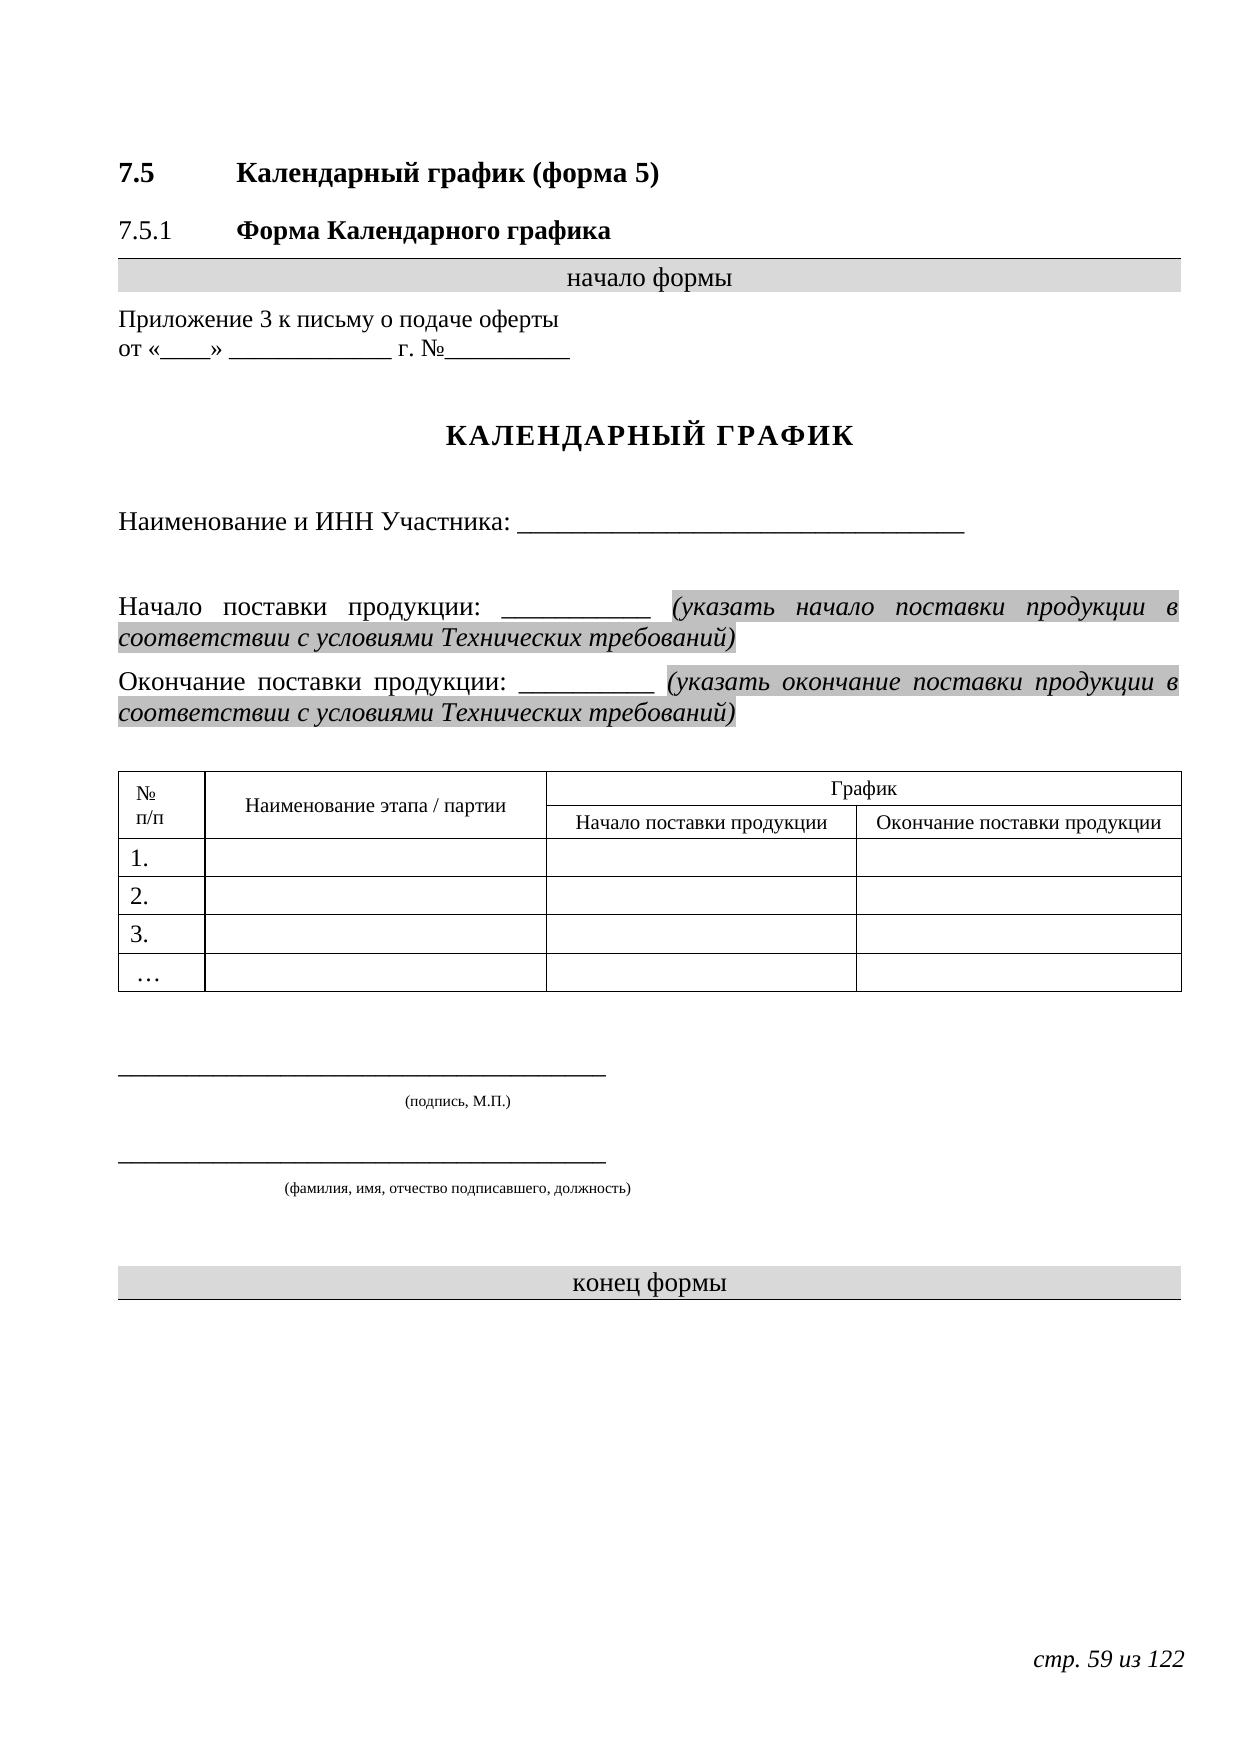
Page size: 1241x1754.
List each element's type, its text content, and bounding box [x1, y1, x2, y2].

table_cell [119, 915, 204, 952]
table_cell [547, 877, 856, 914]
table_cell [547, 954, 856, 991]
text Окончание поставки продукции: __________ (указать окончание поставки продукции в соответствии с условиями Технических требований) [118, 665, 667, 696]
table_cell … [119, 954, 204, 991]
text Начало поставки продукции: ___________ (указать начало поставки продукции в соответствии с условиями Технических требований) [118, 590, 672, 622]
table_cell Окончание поставки продукции [857, 806, 1181, 838]
table_cell [119, 877, 204, 914]
table_cell [857, 839, 1181, 876]
table_cell [206, 915, 546, 952]
text Приложение 3 к письму о подаче оферты от «____» _____________ г. №__________ [118, 304, 1181, 362]
text конец формы [118, 1266, 1181, 1299]
table_cell [857, 915, 1181, 952]
table_cell [119, 839, 204, 876]
text Начало поставки продукции: ___________ (указать начало поставки продукции в соответствии с условиями Технических требований) [736, 590, 1181, 653]
table_cell [547, 915, 856, 952]
table_cell Начало поставки продукции [547, 806, 856, 838]
text Наименование и ИНН Участника: _________________________________ [118, 506, 1181, 537]
table_cell [206, 877, 546, 914]
table_header График [547, 772, 1181, 804]
text (фамилия, имя, отчество подписавшего, должность) [118, 1179, 797, 1210]
text ____________________________________ [118, 1048, 1181, 1079]
table_cell [206, 954, 546, 991]
table_cell [206, 839, 546, 876]
table_cell [857, 954, 1181, 991]
text начало формы [118, 259, 1181, 292]
text ____________________________________ [118, 1135, 1181, 1166]
table_header № п/п [119, 772, 204, 838]
subtitle Календарный график (форма 5) [118, 156, 1181, 189]
table_cell [547, 839, 856, 876]
text (подпись, М.П.) [118, 1091, 797, 1122]
table_header Наименование этапа / партии [206, 772, 546, 838]
text Форма Календарного графика [118, 214, 1181, 245]
text Календарный график [118, 418, 1181, 452]
table_cell [857, 877, 1181, 914]
text Окончание поставки продукции: __________ (указать окончание поставки продукции в соответствии с условиями Технических требований) [736, 665, 1181, 727]
